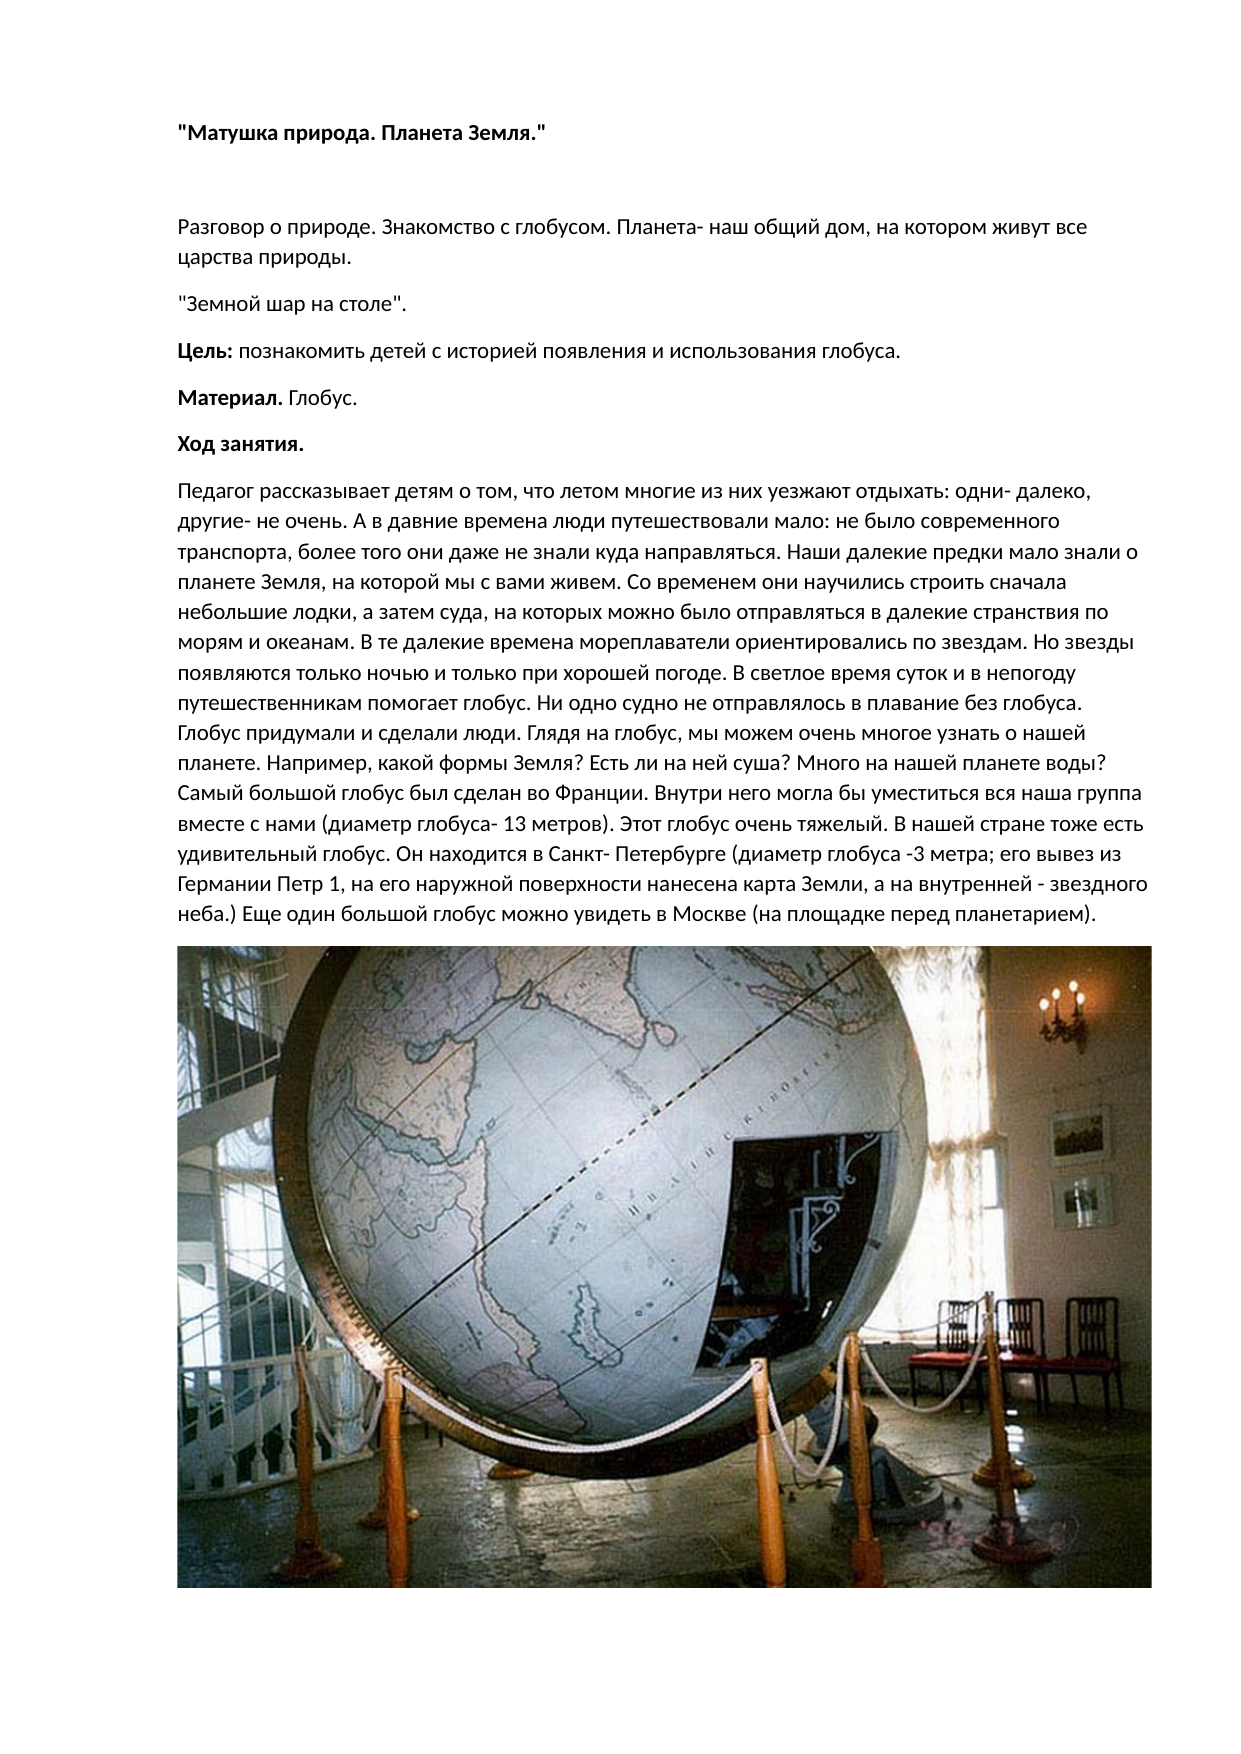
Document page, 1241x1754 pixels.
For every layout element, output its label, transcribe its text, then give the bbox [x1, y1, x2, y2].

text "Матушка природа. Планета Земля." [177, 118, 1152, 146]
picture [177, 946, 1152, 1588]
text "Земной шар на столе". [177, 289, 1152, 317]
text Разговор о природе. Знакомство с глобусом. Планета- наш общий дом, на котором живут все царства природы. [177, 212, 1152, 270]
text Педагог рассказывает детям о том, что летом многие из них уезжают отдыхать: одни- далеко, другие- не очень. А в давние времена люди путешествовали мало: не было современного транспорта, более того они даже не знали куда направляться. Наши далекие предки мало знали о планете Земля, на которой мы с вами живем. Со временем они научились строить сначала небольшие лодки, а затем суда, на которых можно было отправляться в далекие странствия по морям и океанам. В те далекие времена мореплаватели ориентировались по звездам. Но звезды появляются только ночью и только при хорошей погоде. В светлое время суток и в непогоду путешественникам помогает глобус. Ни одно судно не отправлялось в плавание без глобуса. Глобус придумали и сделали люди. Глядя на глобус, мы можем очень многое узнать о нашей планете. Например, какой формы Земля? Есть ли на ней суша? Много на нашей планете воды? Самый большой глобус был сделан во Франции. Внутри него могла бы уместиться вся наша группа вместе с нами (диаметр глобуса- 13 метров). Этот глобус очень тяжелый. В нашей стране тоже есть удивительный глобус. Он находится в Санкт- Петербурге (диаметр глобуса -3 метра; его вывез из Германии Петр 1, на его наружной поверхности нанесена карта Земли, а на внутренней - звездного неба.) Еще один большой глобус можно увидеть в Москве (на площадке перед планетарием). [177, 476, 1152, 927]
text Материал. Глобус. [177, 383, 1152, 411]
text Ход занятия. [177, 429, 1152, 458]
text Цель: познакомить детей с историей появления и использования глобуса. [177, 336, 1152, 364]
